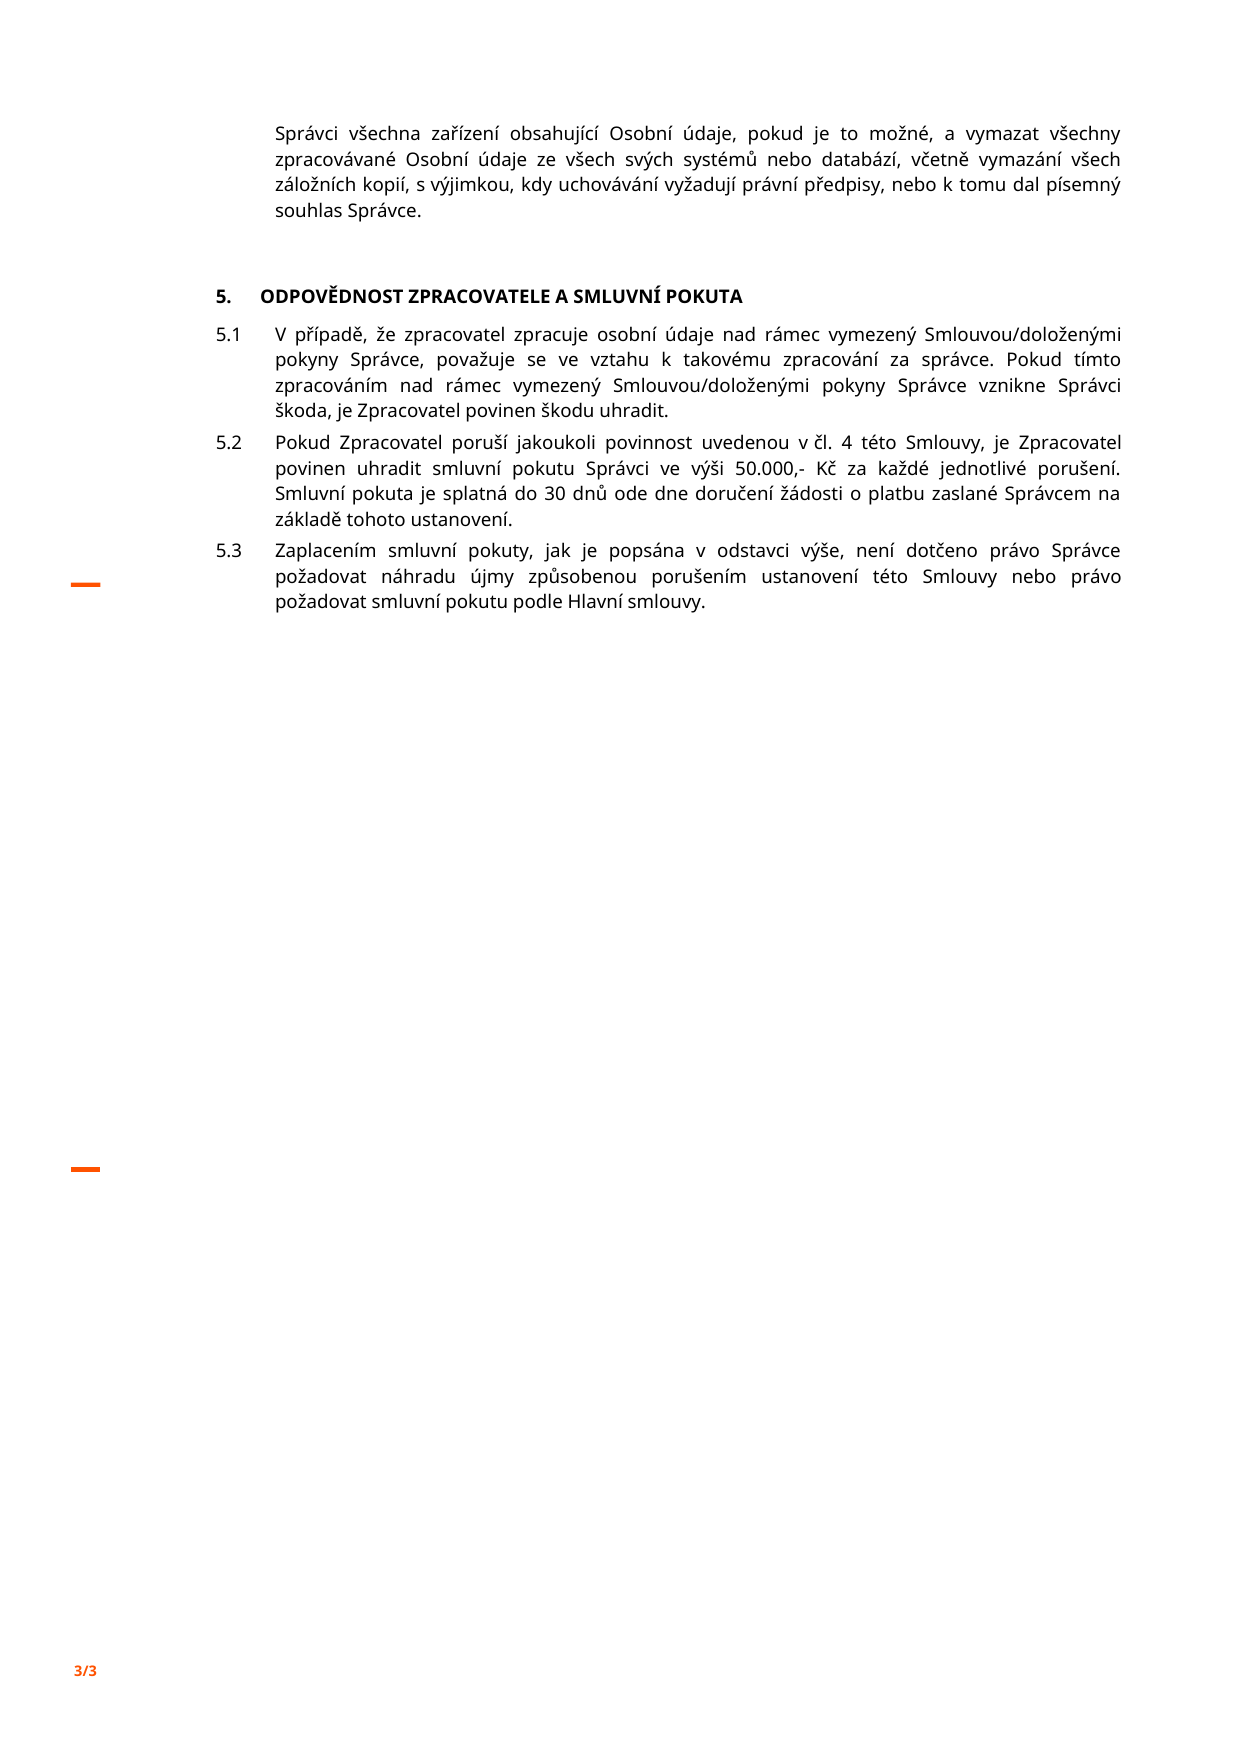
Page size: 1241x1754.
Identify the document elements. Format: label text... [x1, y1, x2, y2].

subtitle V případě, že zpracovatel zpracuje osobní údaje nad rámec vymezený Smlouvou/doloženými pokyny Správce, považuje se ve vztahu k takovému zpracování za správce. Pokud tímto zpracováním nad rámec vymezený Smlouvou/doloženými pokyny Správce vznikne Správci škoda, je Zpracovatel povinen škodu uhradit. [216, 321, 1122, 423]
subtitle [216, 121, 1122, 223]
subtitle Zaplacením smluvní pokuty, jak je popsána v odstavci výše, není dotčeno právo Správce požadovat náhradu újmy způsobenou porušením ustanovení této Smlouvy nebo právo požadovat smluvní pokutu podle Hlavní smlouvy. [216, 538, 1122, 614]
subtitle Pokud Zpracovatel poruší jakoukoli povinnost uvedenou v čl. 4 této Smlouvy, je Zpracovatel povinen uhradit smluvní pokutu Správci ve výši 50.000,- Kč za každé jednotlivé porušení. Smluvní pokuta je splatná do 30 dnů ode dne doručení žádosti o platbu zaslané Správcem na základě tohoto ustanovení. [216, 429, 1122, 532]
subtitle ODPOVĚDNOST ZPRACOVATELE A SMLUVNÍ POKUTA [216, 283, 1122, 309]
